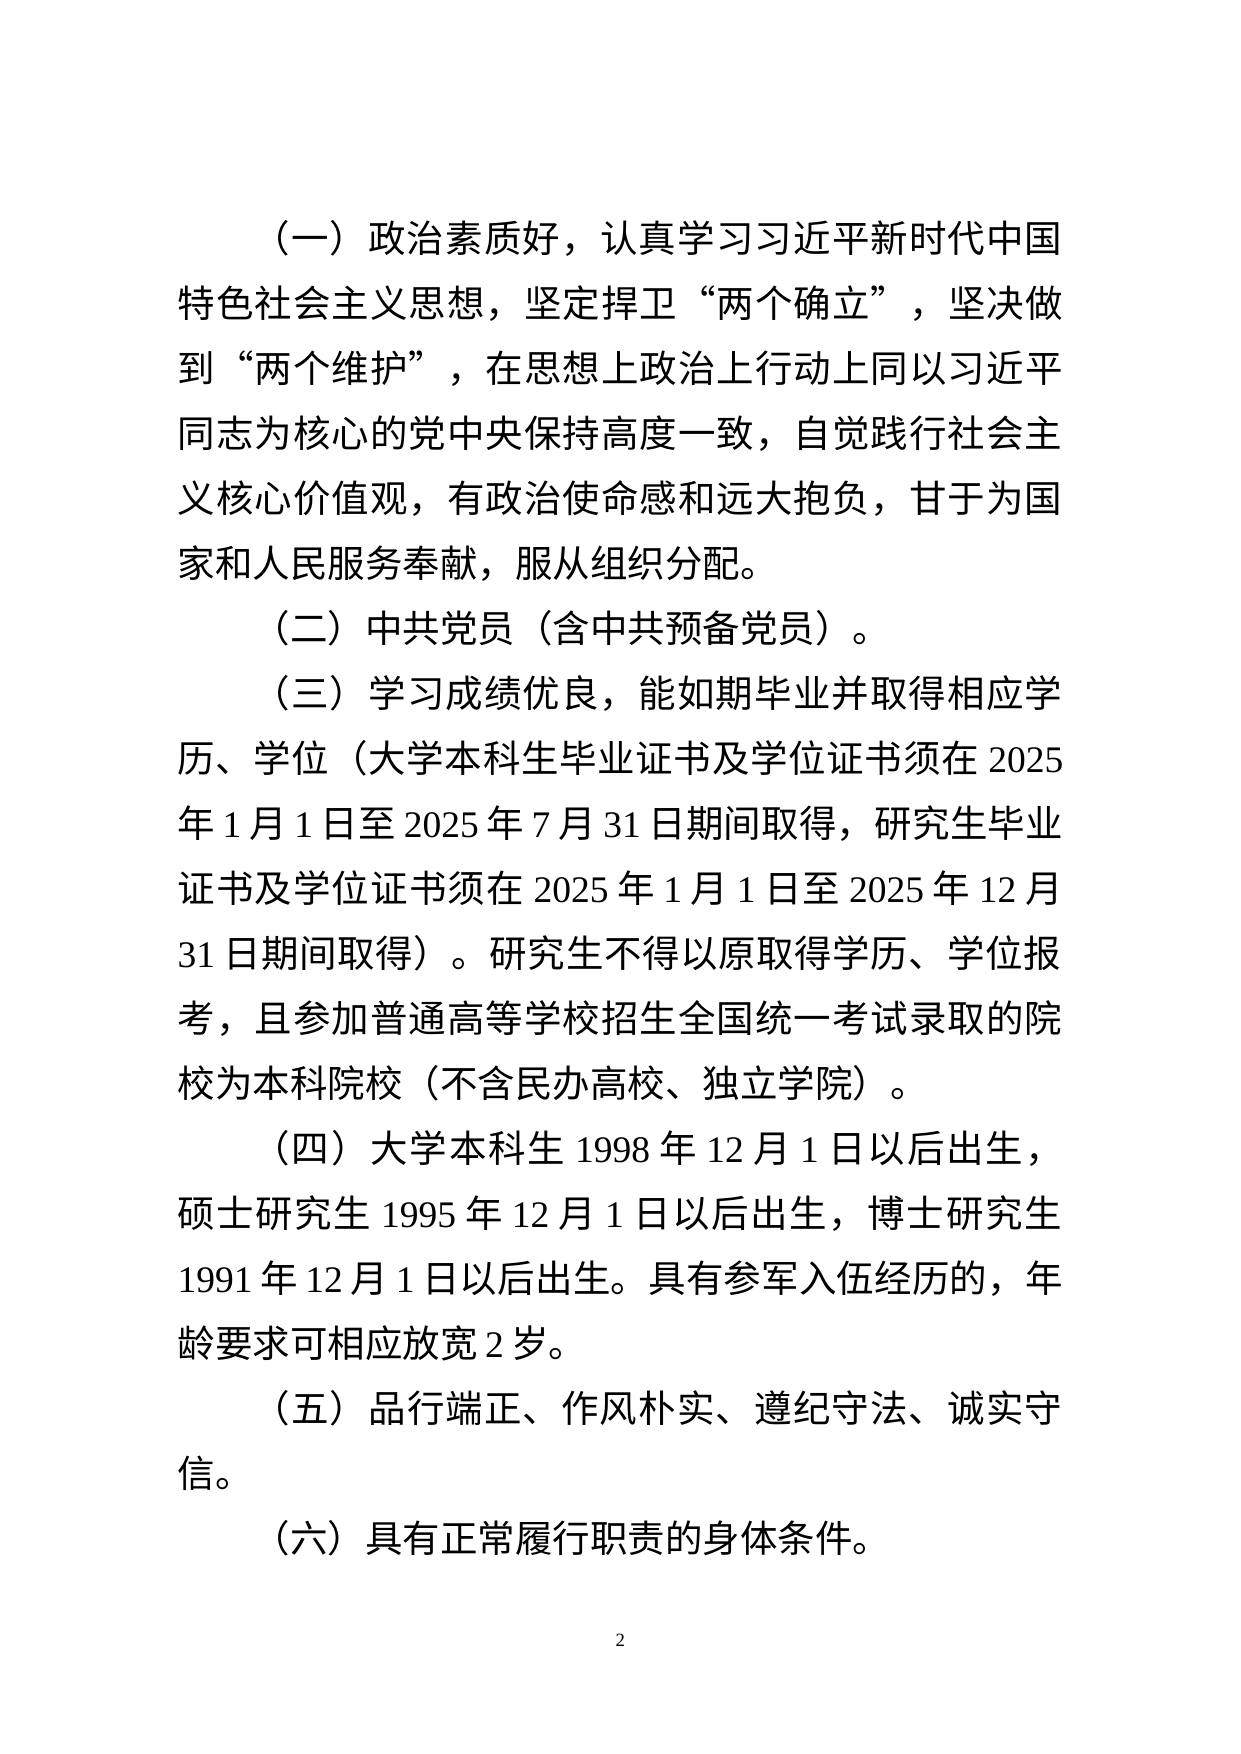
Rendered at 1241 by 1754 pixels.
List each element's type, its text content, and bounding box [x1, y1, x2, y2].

text （六）具有正常履行职责的身体条件。 [177, 1503, 1063, 1568]
text （二）中共党员（含中共预备党员）。 [177, 593, 1063, 658]
text （四）大学本科生1998年12月1日以后出生，硕士研究生1995年12月1日以后出生，博士研究生1991年12月1日以后出生。具有参军入伍经历的，年龄要求可相应放宽2岁。 [177, 1113, 1063, 1373]
list （一）政治素质好，认真学习习近平新时代中国特色社会主义思想，坚定捍卫“两个确立”，坚决做到“两个维护”，在思想上政治上行动上同以习近平同志为核心的党中央保持高度一致，自觉践行社会主义核心价值观，有政治使命感和远大抱负，甘于为国家和人民服务奉献，服从组织分配。 [177, 203, 1063, 593]
text （三）学习成绩优良，能如期毕业并取得相应学历、学位（大学本科生毕业证书及学位证书须在2025年1月1日至2025年7月31日期间取得，研究生毕业证书及学位证书须在2025年1月1日至2025年12月31日期间取得）。研究生不得以原取得学历、学位报考，且参加普通高等学校招生全国统一考试录取的院校为本科院校（不含民办高校、独立学院）。 [177, 658, 1063, 1113]
text （五）品行端正、作风朴实、遵纪守法、诚实守信。 [177, 1373, 1063, 1503]
